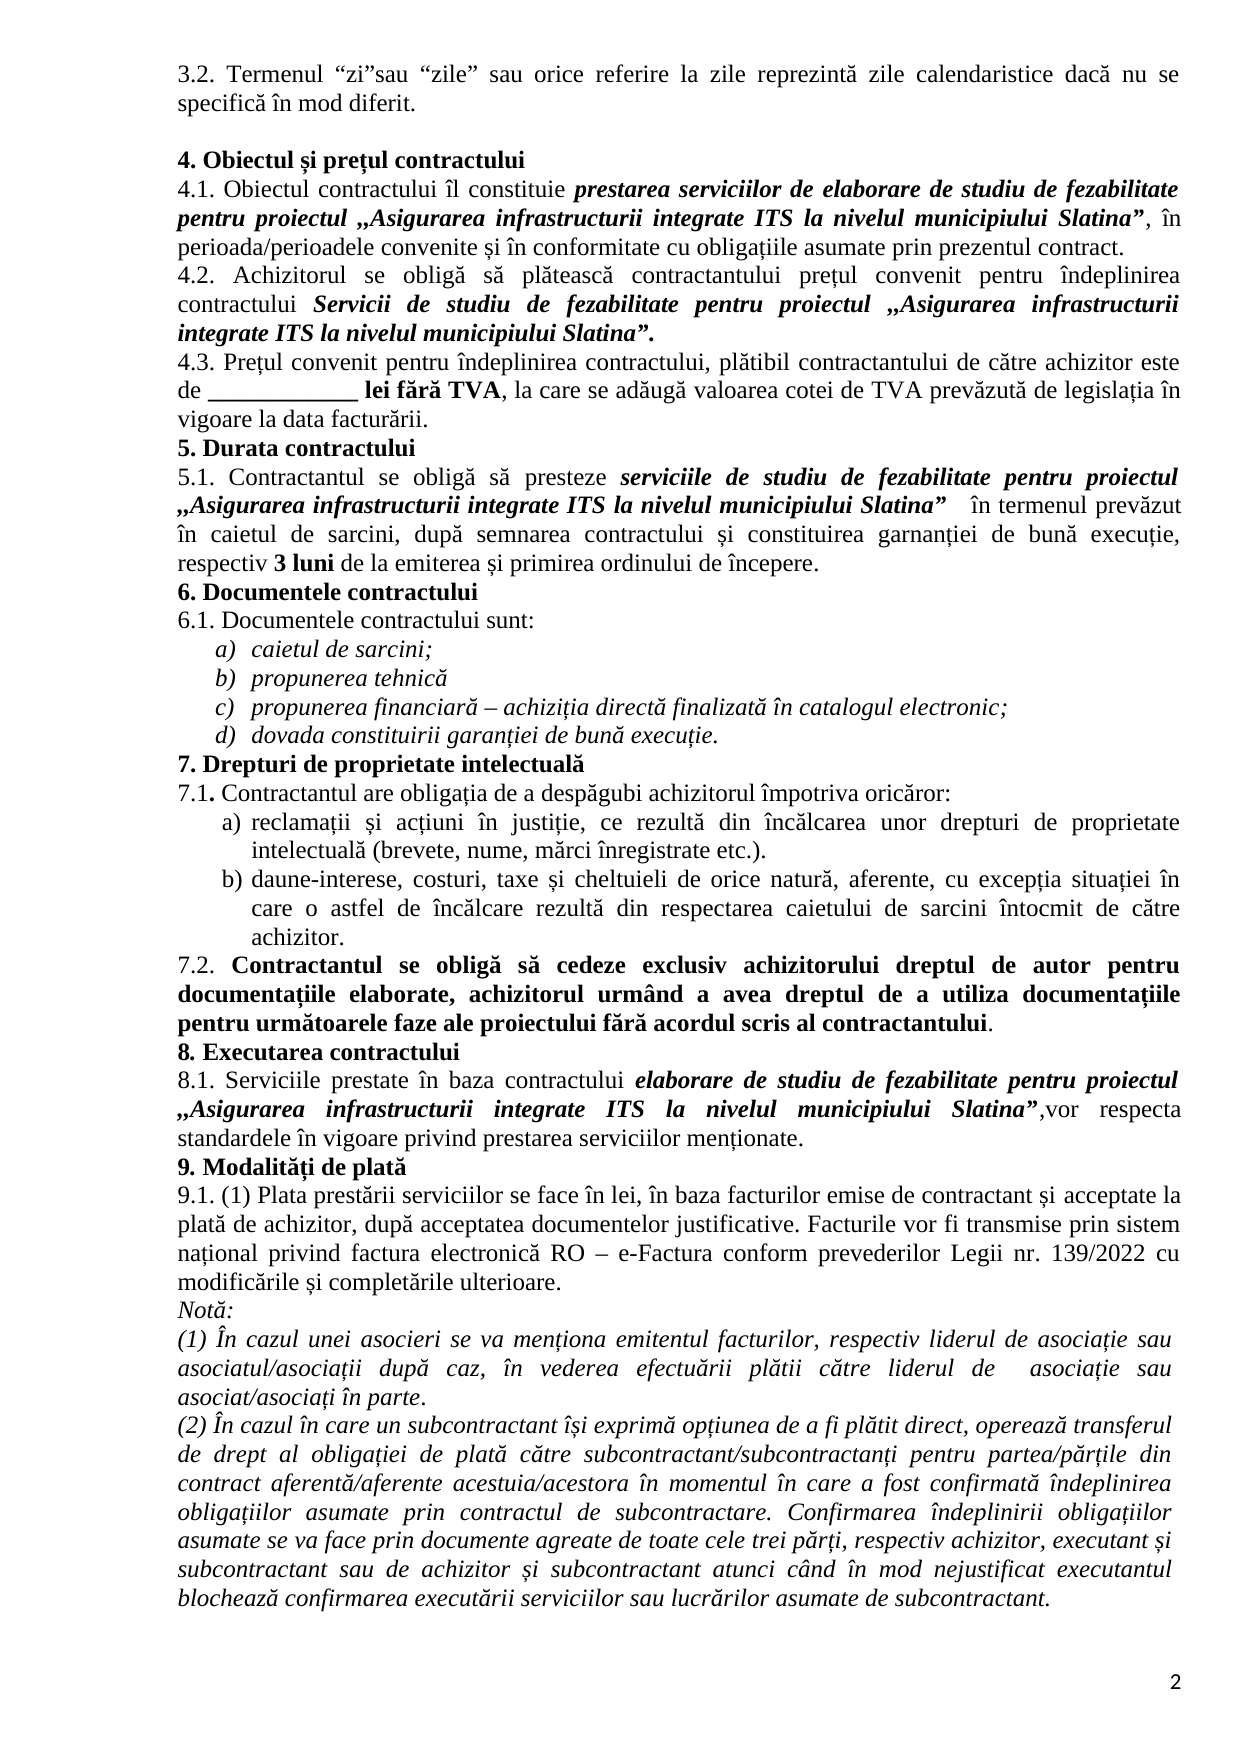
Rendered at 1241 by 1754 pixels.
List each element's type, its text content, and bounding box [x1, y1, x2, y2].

text 8. Executarea contractului [177, 1037, 1181, 1065]
text 4. Obiectul și prețul contractului [177, 145, 1181, 174]
list reclamații și acțiuni în justiție, ce rezultă din încălcarea unor drepturi de proprietate intelectuală (brevete, nume, mărci înregistrate etc.). [222, 807, 1181, 864]
text (2) În cazul în care un subcontractant își exprimă opțiunea de a fi plătit direct, operează transferul de drept al obligației de plată către subcontractant/subcontractanți pentru partea/părțile din contract aferentă/aferente acestuia/acestora în momentul în care a fost confirmată îndeplinirea obligațiilor asumate prin contractul de subcontractare. Confirmarea îndeplinirii obligațiilor asumate se va face prin documente agreate de toate cele trei părți, respectiv achizitor, executant și subcontractant sau de achizitor și subcontractant atunci când în mod nejustificat executantul blochează confirmarea executării serviciilor sau lucrărilor asumate de subcontractant. [177, 1410, 1175, 1612]
list propunerea tehnică [215, 663, 1181, 692]
text 3.2. Termenul “zi”sau “zile” sau orice referire la zile reprezintă zile calendaristice dacă nu se specifică în mod diferit. [177, 59, 1181, 117]
list caietul de sarcini; [215, 634, 1181, 663]
text 4.2. Achizitorul se obligă să plătească contractantului prețul convenit pentru îndeplinirea contractului Servicii de studiu de fezabilitate pentru proiectul ,,Asigurarea infrastructurii integrate ITS la nivelul municipiului Slatina”. [177, 260, 1181, 347]
text 7. Drepturi de proprietate intelectuală [177, 749, 1181, 778]
text 4.1. Obiectul contractului îl constituie prestarea serviciilor de elaborare de studiu de fezabilitate pentru proiectul ,,Asigurarea infrastructurii integrate ITS la nivelul municipiului Slatina”, în perioada/perioadele convenite și în conformitate cu obligațiile asumate prin prezentul contract. [177, 174, 1181, 260]
text 5. Durata contractului [177, 433, 1181, 462]
list daune-interese, costuri, taxe și cheltuieli de orice natură, aferente, cu excepția situației în care o astfel de încălcare rezultă din respectarea caietului de sarcini întocmit de către achizitor. [222, 864, 1181, 950]
text (1) În cazul unei asocieri se va menționa emitentul facturilor, respectiv liderul de asociație sau asociatul/asociații după caz, în vederea efectuării plătii către liderul de asociație sau asociat/asociați în parte. [177, 1324, 1175, 1410]
list propunerea financiară – achiziția directă finalizată în catalogul electronic; [215, 692, 1181, 720]
text Notă: [177, 1295, 1175, 1324]
text 7.1. Contractantul are obligația de a despăgubi achizitorul împotriva oricăror: [177, 778, 1181, 807]
list dovada constituirii garanției de bună execuție. [215, 720, 1181, 749]
text 8.1. Serviciile prestate în baza contractului elaborare de studiu de fezabilitate pentru proiectul ,,Asigurarea infrastructurii integrate ITS la nivelul municipiului Slatina”,vor respecta standardele în vigoare privind prestarea serviciilor menționate. [177, 1065, 1181, 1152]
text 9. Modalități de plată [177, 1152, 1181, 1180]
text 4.3. Prețul convenit pentru îndeplinirea contractului, plătibil contractantului de către achizitor este de ____________ lei fără TVA, la care se adăugă valoarea cotei de TVA prevăzută de legislația în vigoare la data facturării. [177, 347, 1181, 433]
text 5.1. Contractantul se obligă să presteze serviciile de studiu de fezabilitate pentru proiectul ,,Asigurarea infrastructurii integrate ITS la nivelul municipiului Slatina” în termenul prevăzut în caietul de sarcini, după semnarea contractului și constituirea garnanției de bună execuție, respectiv 3 luni de la emiterea și primirea ordinului de începere. [177, 462, 1181, 577]
text 7.2. Contractantul se obligă să cedeze exclusiv achizitorului dreptul de autor pentru documentațiile elaborate, achizitorul urmând a avea dreptul de a utiliza documentațiile pentru următoarele faze ale proiectului fără acordul scris al contractantului. [177, 950, 1181, 1037]
text 9.1. (1) Plata prestării serviciilor se face în lei, în baza facturilor emise de contractant și acceptate la plată de achizitor, după acceptatea documentelor justificative. Facturile vor fi transmise prin sistem național privind factura electronică RO – e-Factura conform prevederilor Legii nr. 139/2022 cu modificările și completările ulterioare. [177, 1180, 1181, 1295]
text 6.1. Documentele contractului sunt: [177, 605, 1181, 634]
text 6. Documentele contractului [177, 577, 1181, 605]
